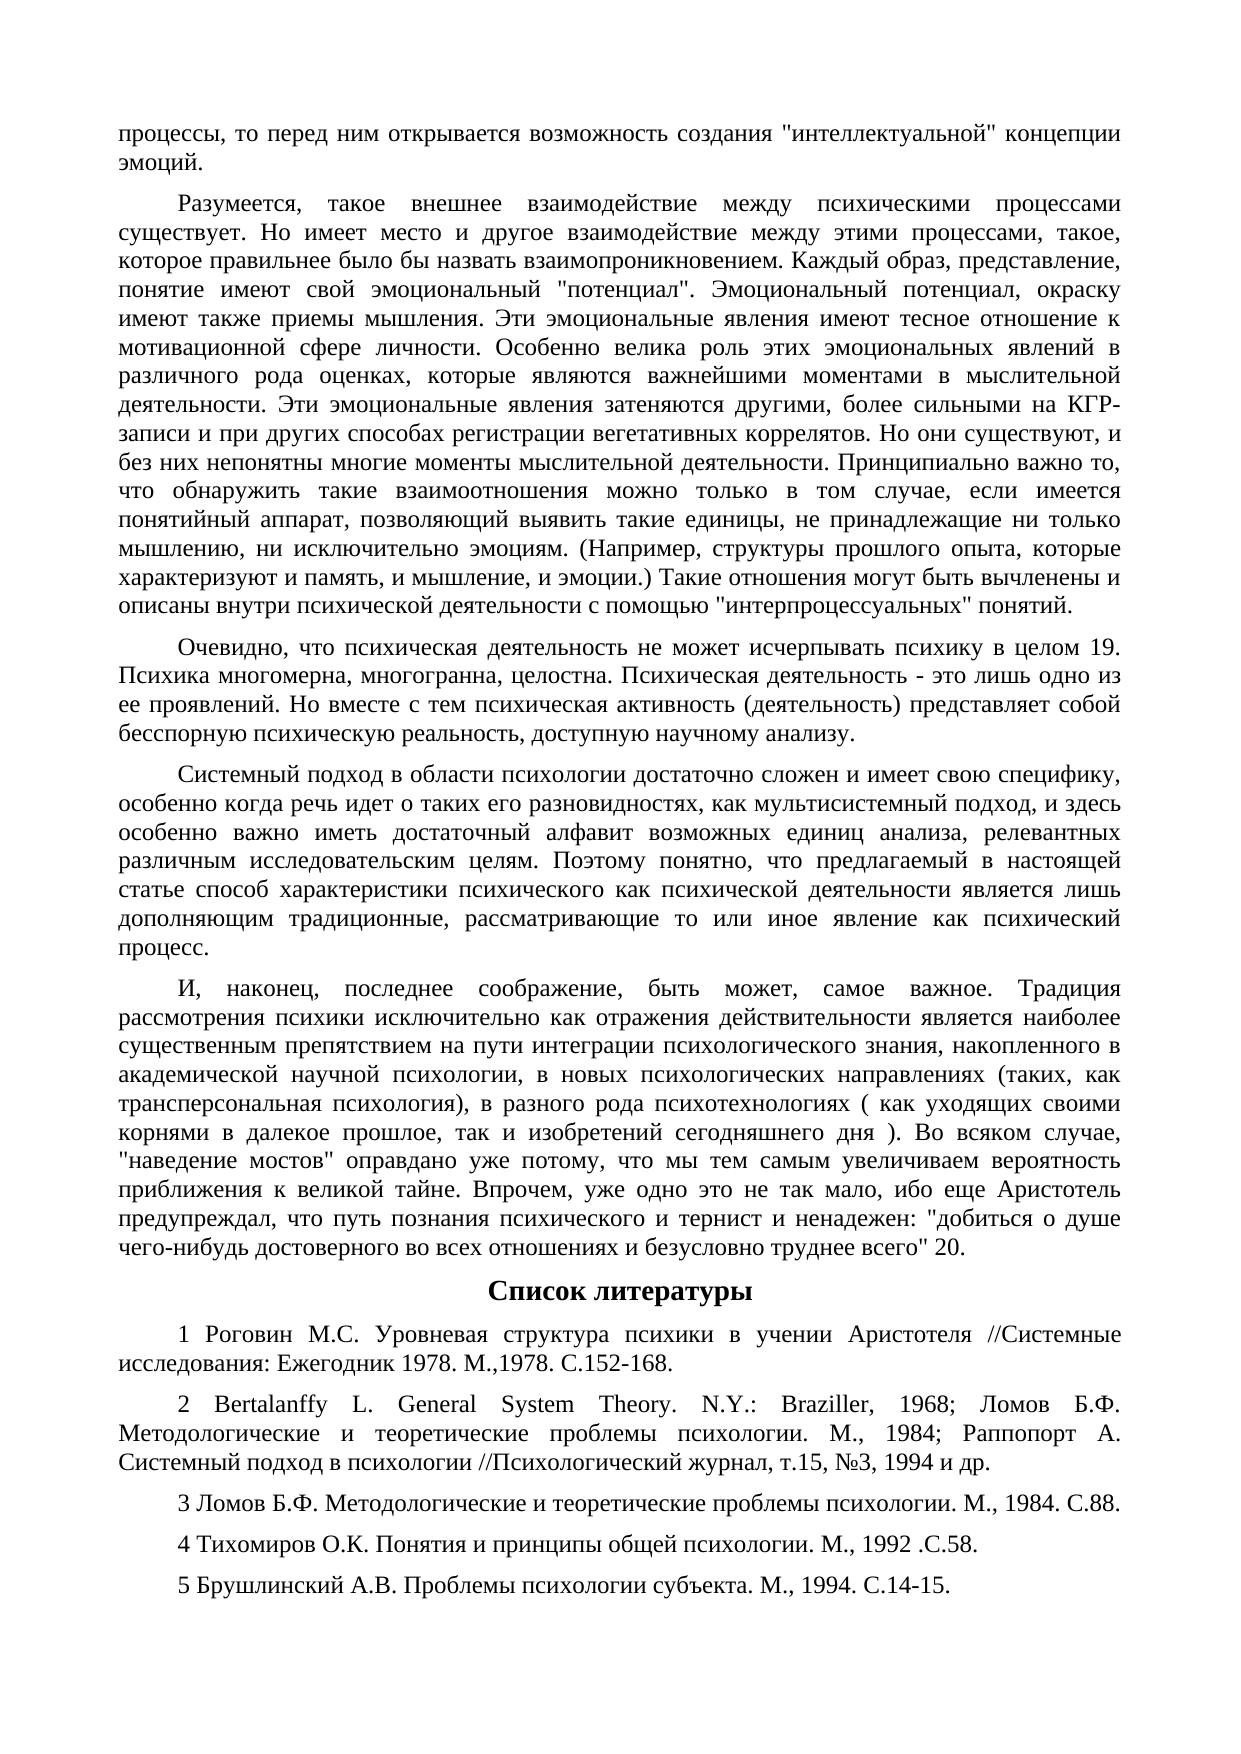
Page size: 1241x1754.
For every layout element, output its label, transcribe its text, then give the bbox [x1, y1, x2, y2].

text Список литературы [118, 1273, 1122, 1307]
text Очевидно, что психическая деятельность не может исчерпывать психику в целом 19. Психика многомерна, многогранна, целостна. Психическая деятельность - это лишь одно из ее проявлений. Но вместе с тем психическая активность (деятельность) представляет собой бесспорную психическую реальность, доступную научному анализу. [118, 632, 1122, 747]
text Системный подход в области психологии достаточно сложен и имеет свою специфику, особенно когда речь идет о таких его разновидностях, как мультисистемный подход, и здесь особенно важно иметь достаточный алфавит возможных единиц анализа, релевантных различным исследовательским целям. Поэтому понятно, что предлагаемый в настоящей статье способ характеристики психического как психической деятельности является лишь дополняющим традиционные, рассматривающие то или иное явление как психический процесс. [118, 759, 1122, 961]
text 2 Bertalanffy L. General System Theory. N.Y.: Braziller, 1968; Ломов Б.Ф. Методологические и теоретические проблемы психологии. М., 1984; Раппопорт А. Системный подход в психологии //Психологический журнал, т.15, №3, 1994 и др. [118, 1389, 1122, 1475]
text 1 Роговин М.С. Уровневая структура психики в учении Аристотеля //Системные исследования: Ежегодник 1978. М.,1978. С.152-168. [118, 1319, 1122, 1377]
text 3 Ломов Б.Ф. Методологические и теоретические проблемы психологии. М., 1984. С.88. [118, 1488, 1122, 1517]
text И, наконец, последнее соображение, быть может, самое важное. Традиция рассмотрения психики исключительно как отражения действительности является наиболее существенным препятствием на пути интеграции психологического знания, накопленного в академической научной психологии, в новых психологических направлениях (таких, как трансперсональная психология), в разного рода психотехнологиях ( как уходящих своими корнями в далекое прошлое, так и изобретений сегодняшнего дня ). Во всяком случае, "наведение мостов" оправдано уже потому, что мы тем самым увеличиваем вероятность приближения к великой тайне. Впрочем, уже одно это не так мало, ибо еще Аристотель предупреждал, что путь познания психического и тернист и ненадежен: "добиться о душе чего-нибудь достоверного во всех отношениях и безусловно труднее всего" 20. [118, 973, 1122, 1261]
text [118, 118, 1122, 176]
text 5 Брушлинский А.В. Проблемы психологии субъекта. М., 1994. С.14-15. [118, 1570, 1122, 1599]
text Разумеется, такое внешнее взаимодействие между психическими процессами существует. Но имеет место и другое взаимодействие между этими процессами, такое, которое правильнее было бы назвать взаимопроникновением. Каждый образ, представление, понятие имеют свой эмоциональный "потенциал". Эмоциональный потенциал, окраску имеют также приемы мышления. Эти эмоциональные явления имеют тесное отношение к мотивационной сфере личности. Особенно велика роль этих эмоциональных явлений в различного рода оценках, которые являются важнейшими моментами в мыслительной деятельности. Эти эмоциональные явления затеняются другими, более сильными на КГР-записи и при других способах регистрации вегетативных коррелятов. Но они существуют, и без них непонятны многие моменты мыслительной деятельности. Принципиально важно то, что обнаружить такие взаимоотношения можно только в том случае, если имеется понятийный аппарат, позволяющий выявить такие единицы, не принадлежащие ни только мышлению, ни исключительно эмоциям. (Например, структуры прошлого опыта, которые характеризуют и память, и мышление, и эмоции.) Такие отношения могут быть вычленены и описаны внутри психической деятельности с помощью "интерпроцессуальных" понятий. [118, 188, 1122, 619]
text 4 Тихомиров О.К. Понятия и принципы общей психологии. М., 1992 .С.58. [118, 1529, 1122, 1558]
